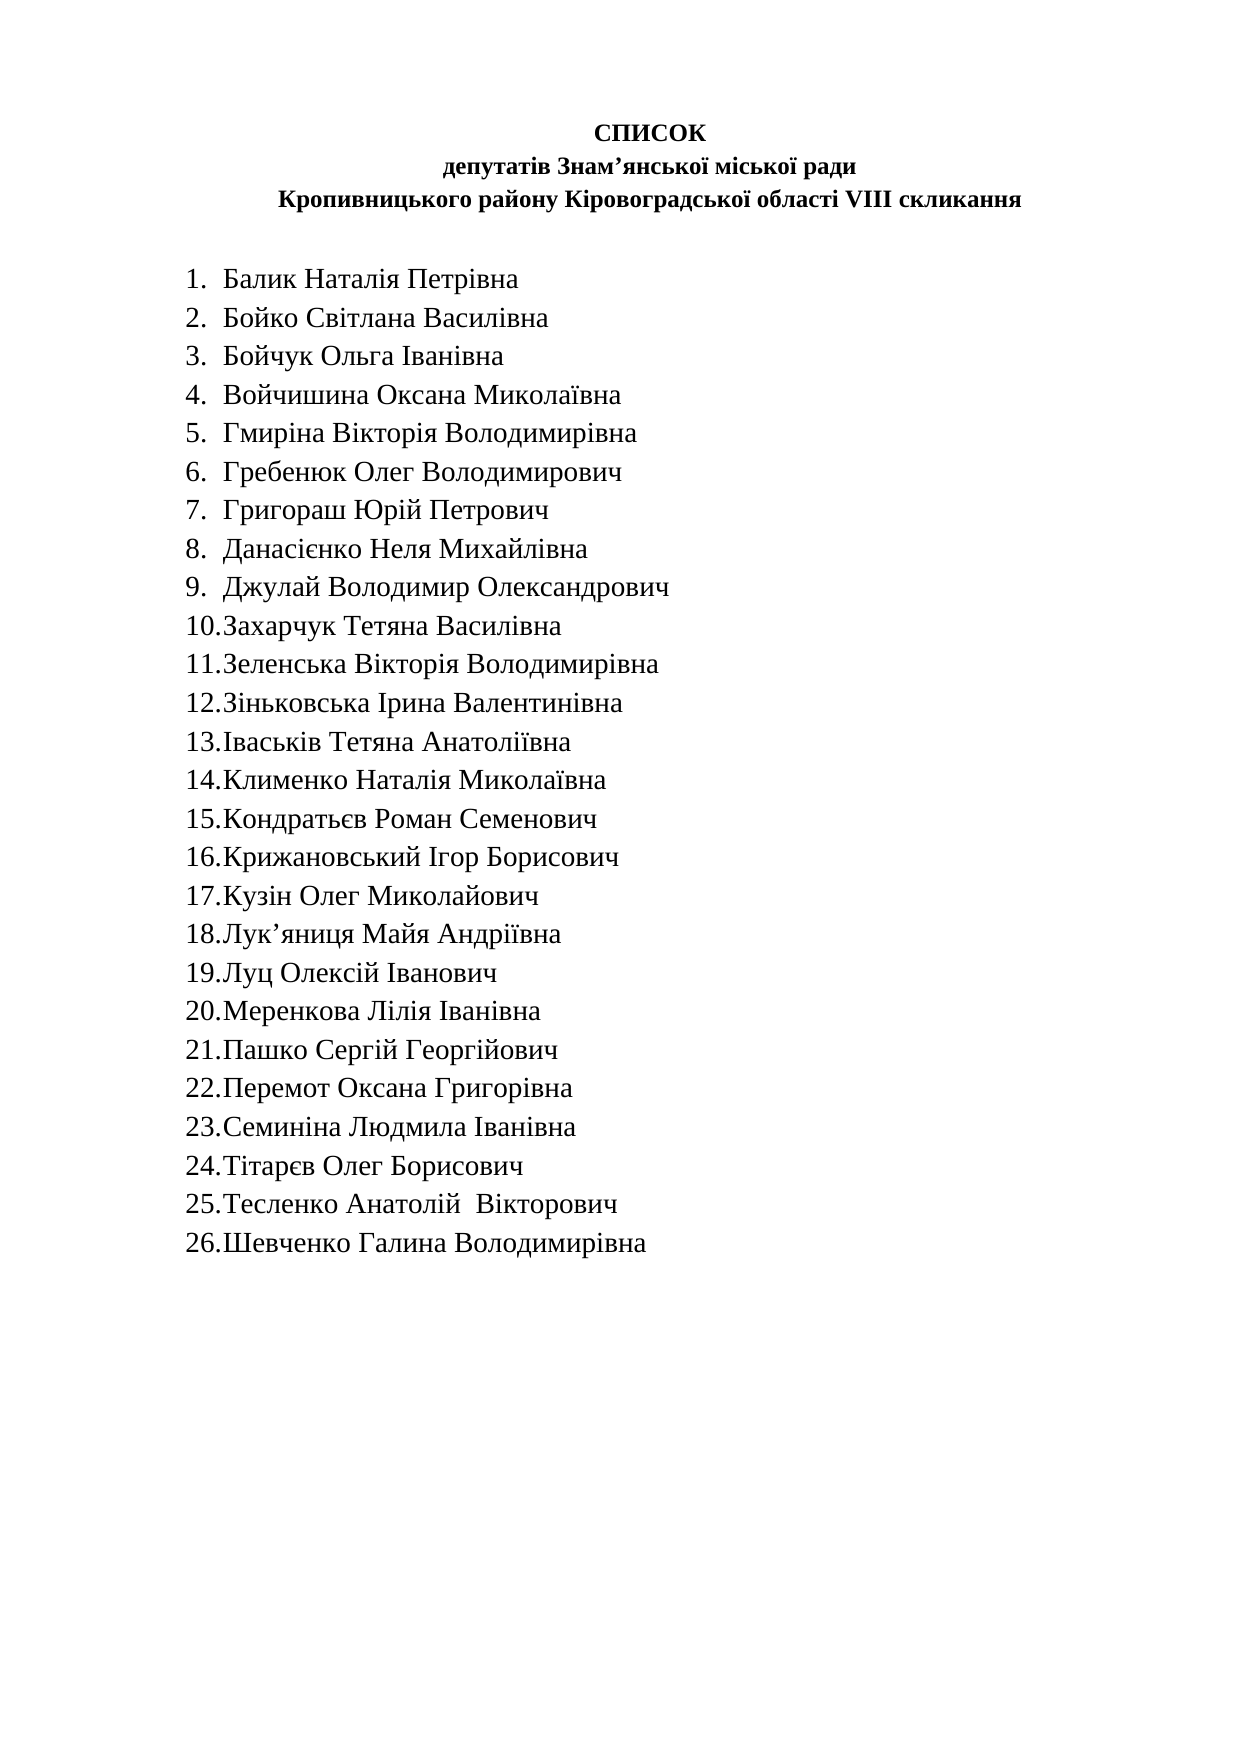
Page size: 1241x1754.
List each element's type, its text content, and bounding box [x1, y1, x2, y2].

list Бойко Світлана Василівна [185, 300, 1152, 333]
list Кондратьєв Роман Семенович [185, 801, 1152, 834]
list Клименко Наталія Миколаївна [185, 762, 1152, 796]
list Зіньковська Ірина Валентинівна [185, 685, 1152, 719]
list Гребенюк Олег Володимирович [185, 454, 1152, 487]
list Зеленська Вікторія Володимирівна [185, 647, 1152, 680]
list Григораш Юрій Петрович [185, 492, 1152, 526]
list Семиніна Людмила Іванівна [185, 1109, 1152, 1143]
list Тітарєв Олег Борисович [185, 1148, 1152, 1181]
text Кропивницького району Кіровоградської області VIII скликання [148, 184, 1152, 213]
text СПИСОК [148, 118, 1152, 147]
list Войчишина Оксана Миколаївна [185, 377, 1152, 410]
list Шевченко Галина Володимирівна [185, 1225, 1152, 1258]
list Данасієнко Неля Михайлівна [185, 531, 1152, 564]
list Тесленко Анатолій Вікторович [185, 1186, 1152, 1220]
list Лук’яниця Майя Андріївна [185, 916, 1152, 950]
list Луц Олексій Іванович [185, 955, 1152, 988]
list Перемот Оксана Григорівна [185, 1071, 1152, 1104]
list Іваськів Тетяна Анатоліївна [185, 724, 1152, 757]
text депутатів Знам’янської міської ради [148, 151, 1152, 180]
list Балик Наталія Петрівна [185, 261, 1152, 295]
list Пашко Сергій Георгійович [185, 1032, 1152, 1066]
list Гмиріна Вікторія Володимирівна [185, 415, 1152, 449]
list Крижановський Ігор Борисович [185, 839, 1152, 873]
list Джулай Володимир Олександрович [185, 569, 1152, 603]
list Бойчук Ольга Іванівна [185, 338, 1152, 372]
list Захарчук Тетяна Василівна [185, 608, 1152, 642]
list Меренкова Лілія Іванівна [185, 993, 1152, 1027]
list Кузін Олег Миколайович [185, 878, 1152, 911]
